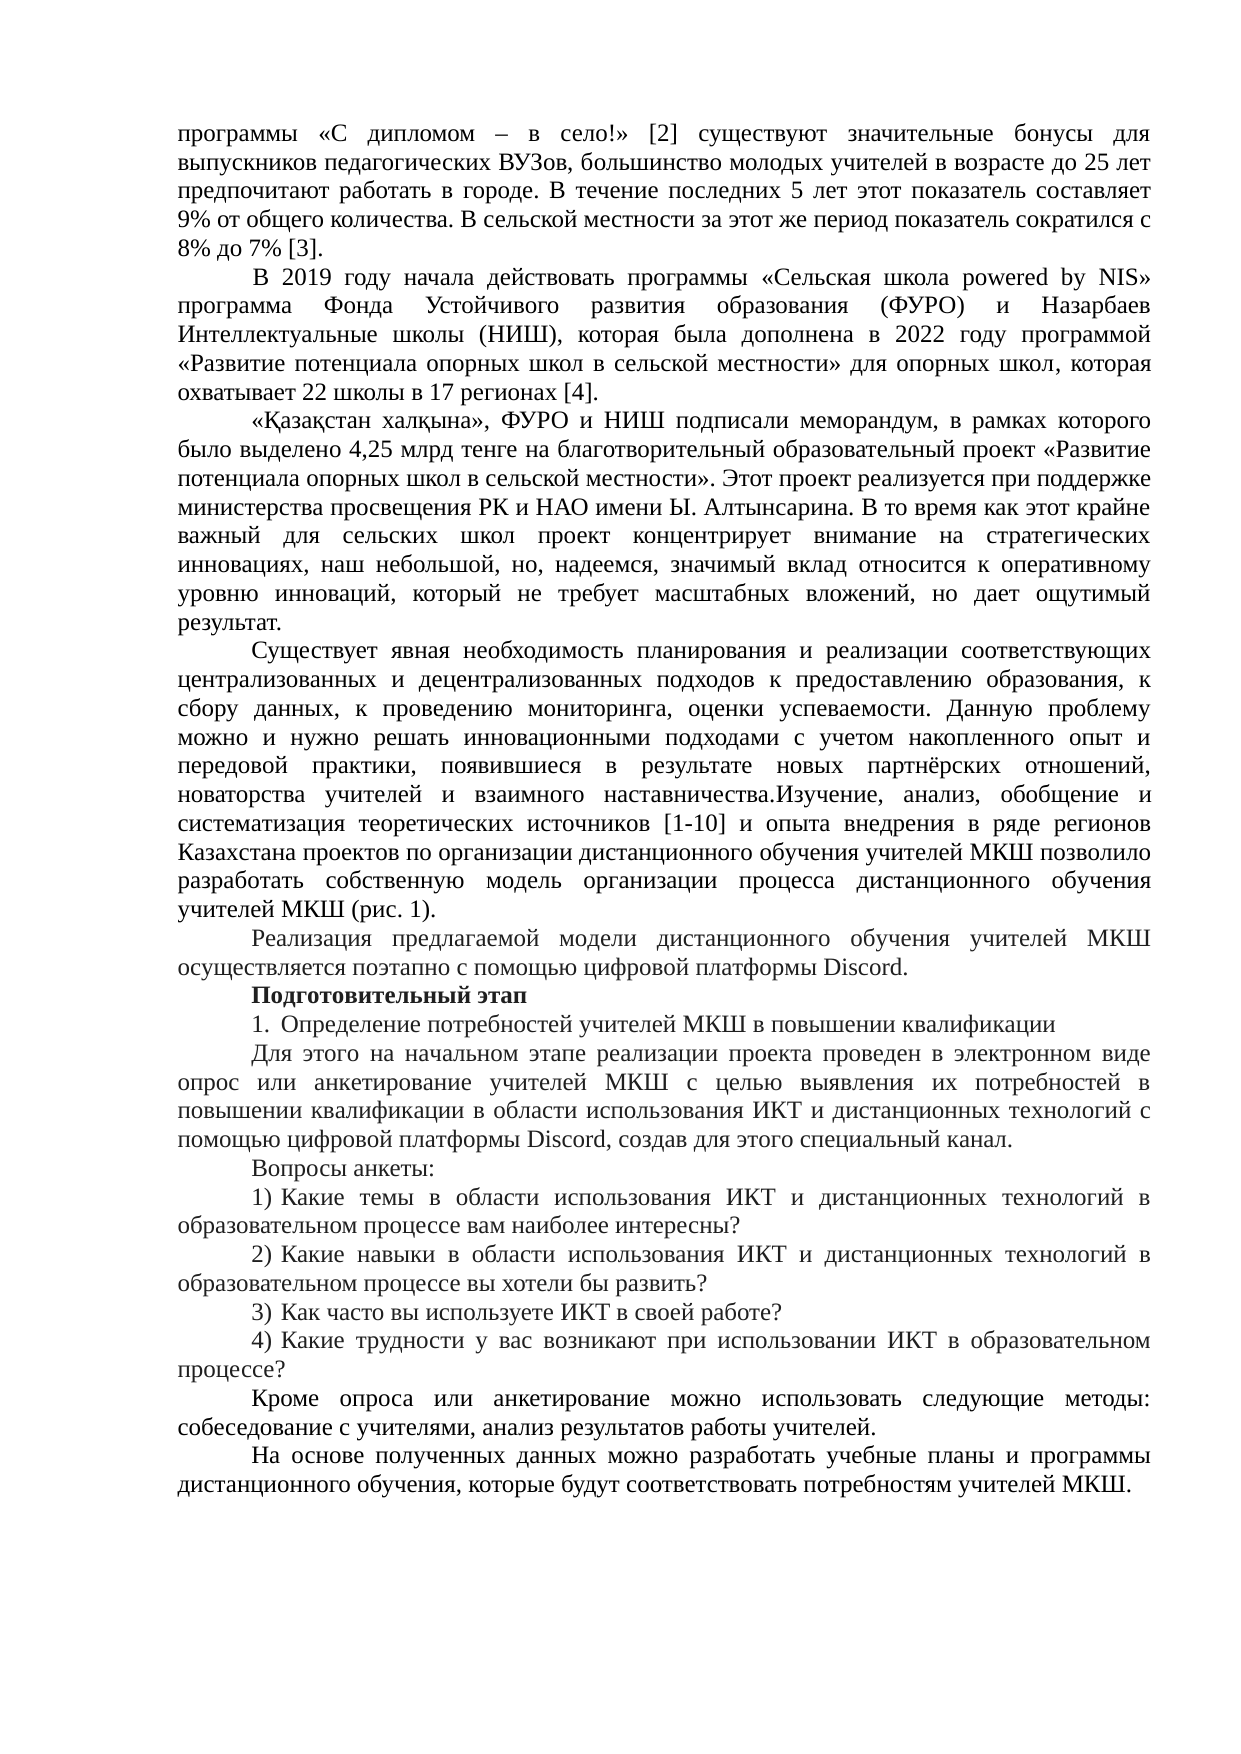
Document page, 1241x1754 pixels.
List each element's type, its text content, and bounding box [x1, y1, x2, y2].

list Какие навыки в области использования ИКТ и дистанционных технологий в образовательном процессе вы хотели бы развить? [177, 1239, 1152, 1297]
text Кроме опроса или анкетирование можно использовать следующие методы: собеседование с учителями, анализ результатов работы учителей. [177, 1383, 1152, 1441]
list Какие темы в области использования ИКТ и дистанционных технологий в образовательном процессе вам наиболее интересны? [177, 1182, 1152, 1239]
text Вопросы анкеты: [177, 1153, 1152, 1182]
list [177, 147, 1152, 262]
list «Қазақстан халқына», ФУРО и НИШ подписали меморандум, в рамках которого было выделено 4,25 млрд тенге на благотворительный образовательный проект «Развитие потенциала опорных школ в сельской местности». Этот проект реализуется при поддержке министерства просвещения РК и НАО имени Ы. Алтынсарина. В то время как этот крайне важный для сельских школ проект концентрирует внимание на стратегических инновациях, наш небольшой, но, надеемся, значимый вклад относится к оперативному уровню инноваций, который не требует масштабных вложений, но дает ощутимый результат. [177, 406, 1152, 636]
list Какие трудности у вас возникают при использовании ИКТ в образовательном процессе? [177, 1326, 1152, 1383]
list Существует явная необходимость планирования и реализации соответствующих централизованных и децентрализованных подходов к предоставлению образования, к сбору данных, к проведению мониторинга, оценки успеваемости. Данную проблему можно и нужно решать инновационными подходами с учетом накопленного опыт и передовой практики, появившиеся в результате новых партнёрских отношений, новаторства учителей и взаимного наставничества.Изучение, анализ, обобщение и систематизация теоретических источников [1-10] и опыта внедрения в ряде регионов Казахстана проектов по организации дистанционного обучения учителей МКШ позволило разработать собственную модель организации процесса дистанционного обучения учителей МКШ (рис. 1). [177, 636, 1152, 923]
list Определение потребностей учителей МКШ в повышении квалификации [177, 1009, 1152, 1038]
list В 2019 году начала действовать программы «Сельская школа powered by NIS» программа Фонда Устойчивого развития образования (ФУРО) и Назарбаев Интеллектуальные школы (НИШ), которая была дополнена в 2022 году программой «Развитие потенциала опорных школ в сельской местности» для опорных школ, которая охватывает 22 школы в 17 регионах [4]. [177, 262, 1152, 406]
text Для этого на начальном этапе реализации проекта проведен в электронном виде опрос или анкетирование учителей МКШ с целью выявления их потребностей в повышении квалификации в области использования ИКТ и дистанционных технологий с помощью цифровой платформы Discord, создав для этого специальный канал. [177, 1038, 1152, 1153]
list Как часто вы используете ИКТ в своей работе? [177, 1297, 1152, 1326]
text Реализация предлагаемой модели дистанционного обучения учителей МКШ осуществляется поэтапно с помощью цифровой платформы Discord. [177, 923, 1152, 981]
text Подготовительный этап [177, 981, 1152, 1009]
text На основе полученных данных можно разработать учебные планы и программы дистанционного обучения, которые будут соответствовать потребностям учителей МКШ. [177, 1441, 1152, 1498]
